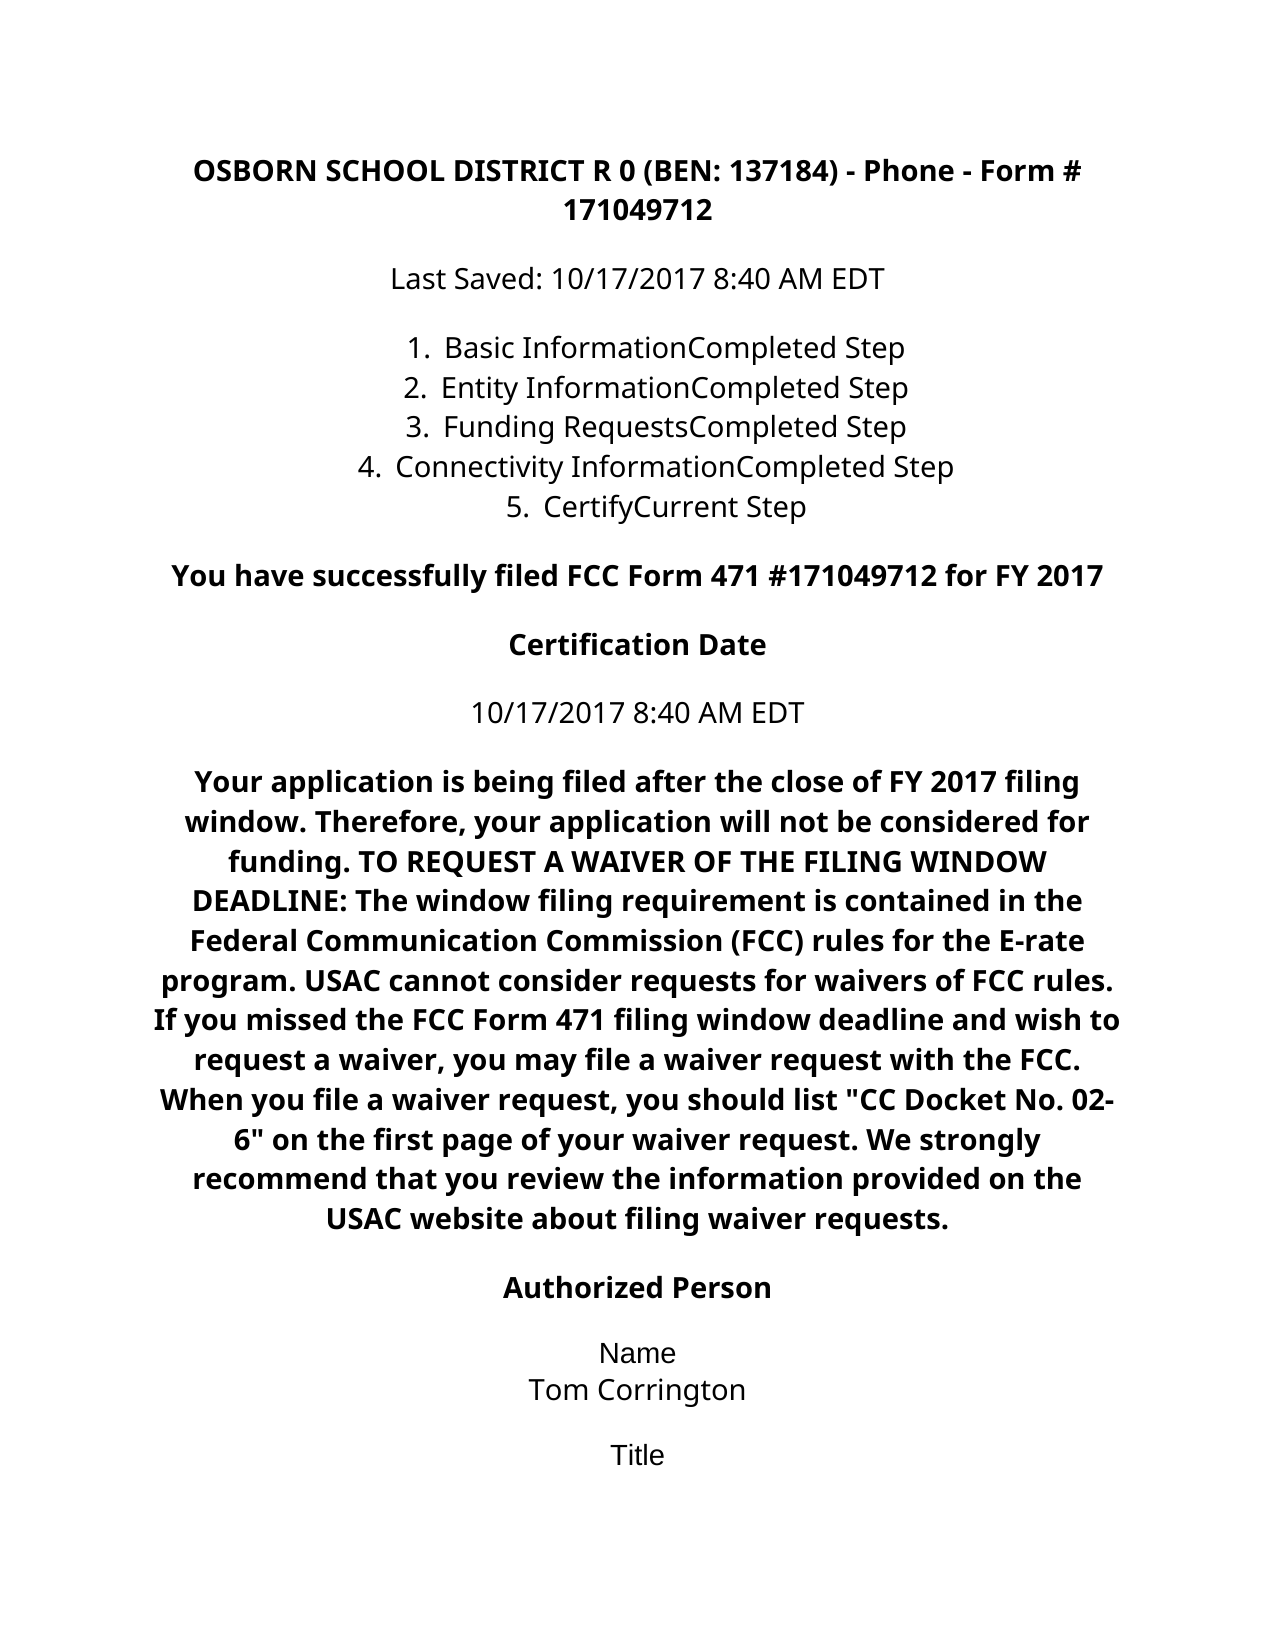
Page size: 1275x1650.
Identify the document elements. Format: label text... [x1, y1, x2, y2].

text Last Saved: 10/17/2017 8:40 AM EDT [150, 258, 1125, 298]
text Title [150, 1438, 1125, 1472]
text Name [150, 1336, 1125, 1369]
text You have successfully filed FCC Form 471 #171049712 for FY 2017 [150, 555, 1125, 595]
list CertifyCurrent Step [187, 486, 1125, 526]
text OSBORN SCHOOL DISTRICT R 0 (BEN: 137184) - Phone - Form # 171049712 [150, 150, 1125, 229]
text Certification Date [150, 624, 1125, 663]
text Tom Corrington [150, 1369, 1125, 1409]
list Entity InformationCompleted Step [187, 367, 1125, 407]
list Basic InformationCompleted Step [187, 327, 1125, 367]
list Funding RequestsCompleted Step [187, 407, 1125, 446]
text 10/17/2017 8:40 AM EDT [150, 693, 1125, 732]
list Connectivity InformationCompleted Step [187, 446, 1125, 486]
text Authorized Person [150, 1267, 1125, 1307]
text Your application is being filed after the close of FY 2017 filing window. Therefore, your application will not be considered for funding. TO REQUEST A WAIVER OF THE FILING WINDOW DEADLINE: The window filing requirement is contained in the Federal Communication Commission (FCC) rules for the E-rate program. USAC cannot consider requests for waivers of FCC rules. If you missed the FCC Form 471 filing window deadline and wish to request a waiver, you may file a waiver request with the FCC. When you file a waiver request, you should list "CC Docket No. 02-6" on the first page of your waiver request. We strongly recommend that you review the information provided on the USAC website about filing waiver requests. [150, 762, 1125, 1238]
